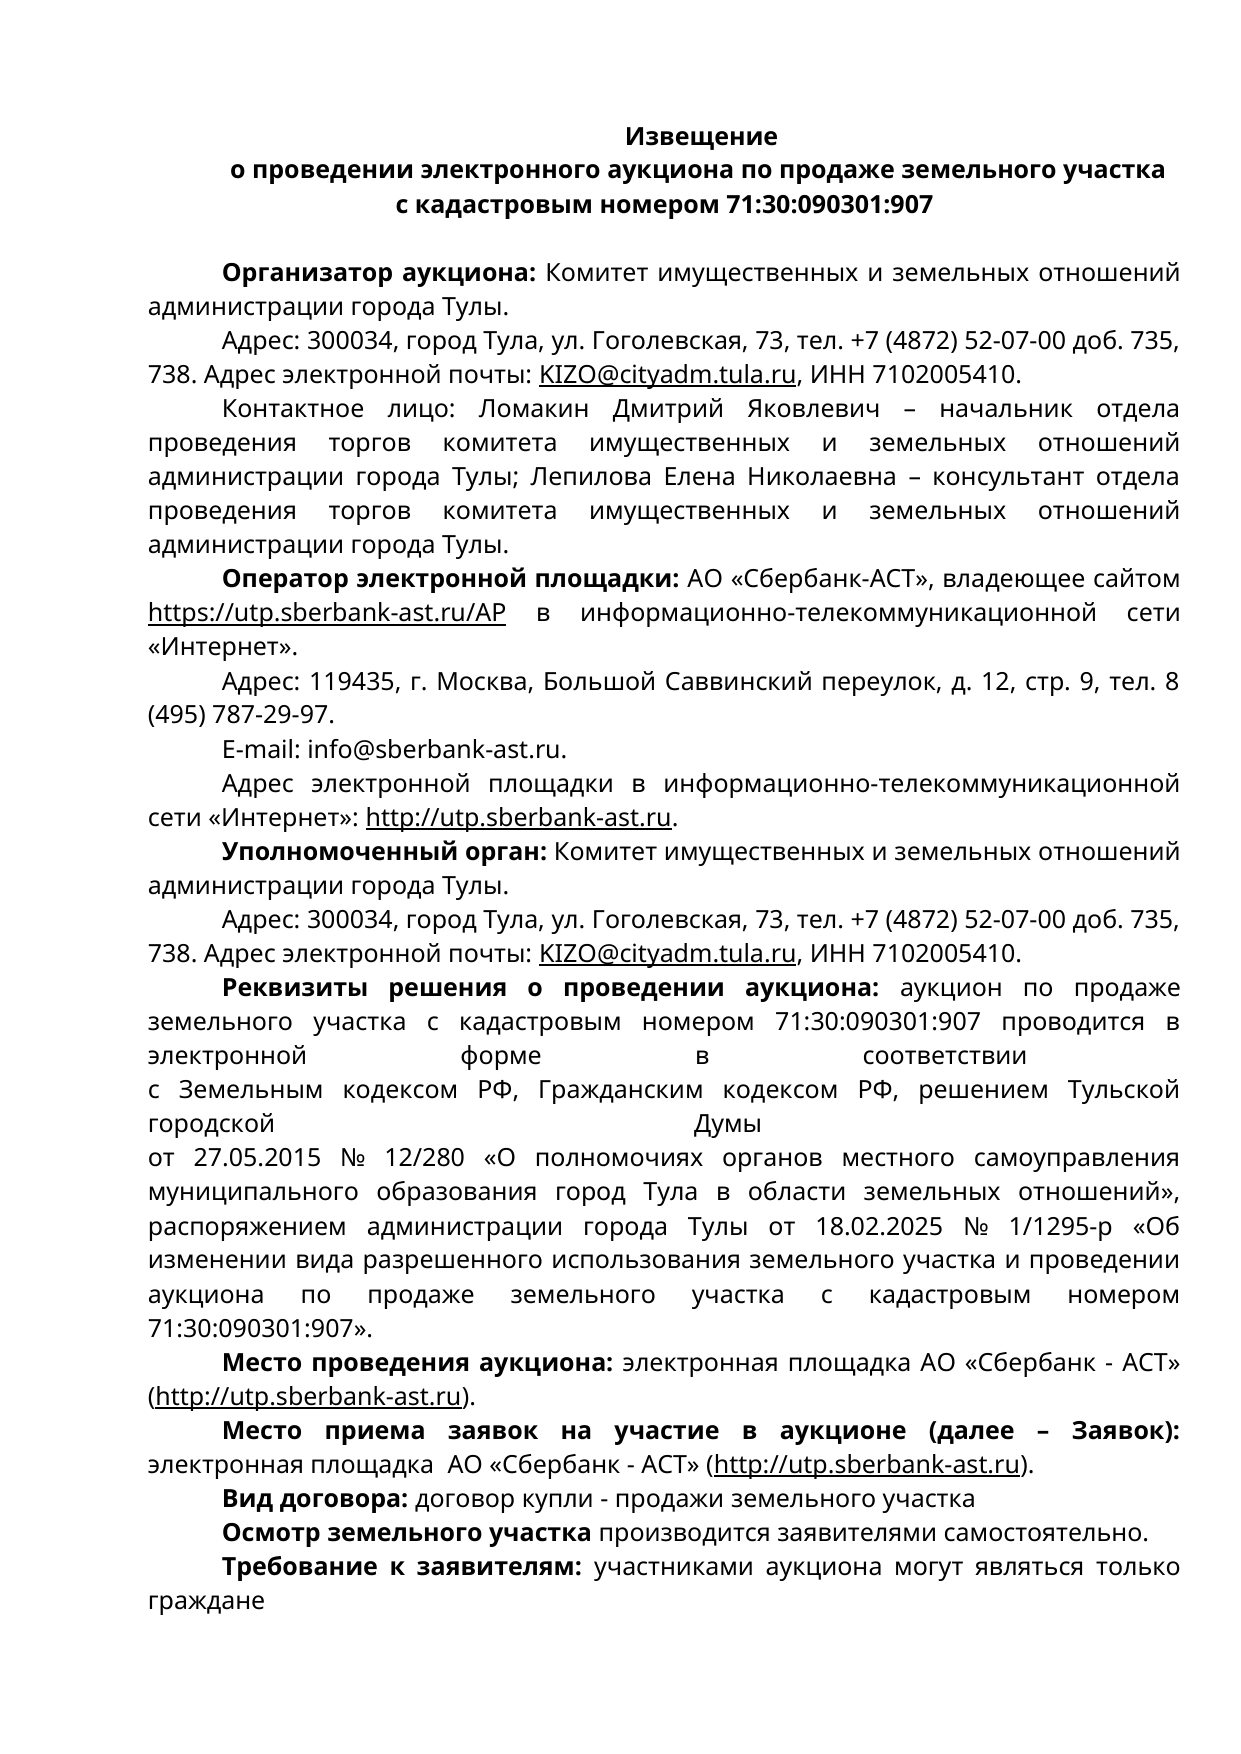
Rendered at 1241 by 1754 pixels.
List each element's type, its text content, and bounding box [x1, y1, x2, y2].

text Оператор электронной площадки: АО «Сбербанк-АСТ», владеющее сайтом https://utp.sberbank-ast.ru/AP в информационно-телекоммуникационной сети «Интернет». [148, 561, 1181, 663]
text Организатор аукциона: Комитет имущественных и земельных отношений администрации города Тулы. [148, 254, 1181, 322]
text Адрес электронной площадки в информационно-телекоммуникационной сети «Интернет»: http://utp.sberbank-ast.ru. [148, 765, 1181, 833]
text Е-mail: info@sberbank-ast.ru. [148, 731, 1181, 765]
text Извещение [148, 118, 1181, 152]
text Контактное лицо: Ломакин Дмитрий Яковлевич – начальник отдела проведения торгов комитета имущественных и земельных отношений администрации города Тулы; Лепилова Елена Николаевна – консультант отдела проведения торгов комитета имущественных и земельных отношений администрации города Тулы. [148, 391, 1181, 561]
text Осмотр земельного участка производится заявителями самостоятельно. [148, 1515, 1181, 1549]
text Адрес: 300034, город Тула, ул. Гоголевская, 73, тел. +7 (4872) 52-07-00 доб. 735, 738. Адрес электронной почты: KIZO@cityadm.tula.ru, ИНН 7102005410. [148, 322, 1181, 391]
text Адрес: 300034, город Тула, ул. Гоголевская, 73, тел. +7 (4872) 52-07-00 доб. 735, 738. Адрес электронной почты: KIZO@cityadm.tula.ru, ИНН 7102005410. [148, 902, 1181, 970]
text Адрес: 119435, г. Москва, Большой Саввинский переулок, д. 12, стр. 9, тел. 8 (495) 787-29-97. [148, 663, 1181, 731]
text Вид договора: договор купли - продажи земельного участка [148, 1481, 1181, 1515]
text Реквизиты решения о проведении аукциона: аукцион по продаже земельного участка с кадастровым номером 71:30:090301:907 проводится в электронной форме в соответствии с Земельным кодексом РФ, Гражданским кодексом РФ, решением Тульской городской Думы от 27.05.2015 № 12/280 «О полномочиях органов местного самоуправления муниципального образования город Тула в области земельных отношений», распоряжением администрации города Тулы от 18.02.2025 № 1/1295-р «Об изменении вида разрешенного использования земельного участка и проведении аукциона по продаже земельного участка с кадастровым номером 71:30:090301:907». [148, 970, 1181, 1344]
text Требование к заявителям: участниками аукциона могут являться только граждане [148, 1549, 1181, 1617]
text о проведении электронного аукциона по продаже земельного участка с кадастровым номером 71:30:090301:907 [148, 152, 1181, 220]
text Место приема заявок на участие в аукционе (далее – Заявок): электронная площадка АО «Сбербанк - АСТ» (http://utp.sberbank-ast.ru). [148, 1412, 1181, 1481]
text Место проведения аукциона: электронная площадка АО «Сбербанк - АСТ» (http://utp.sberbank-ast.ru). [148, 1344, 1181, 1412]
text Уполномоченный орган: Комитет имущественных и земельных отношений администрации города Тулы. [148, 833, 1181, 902]
